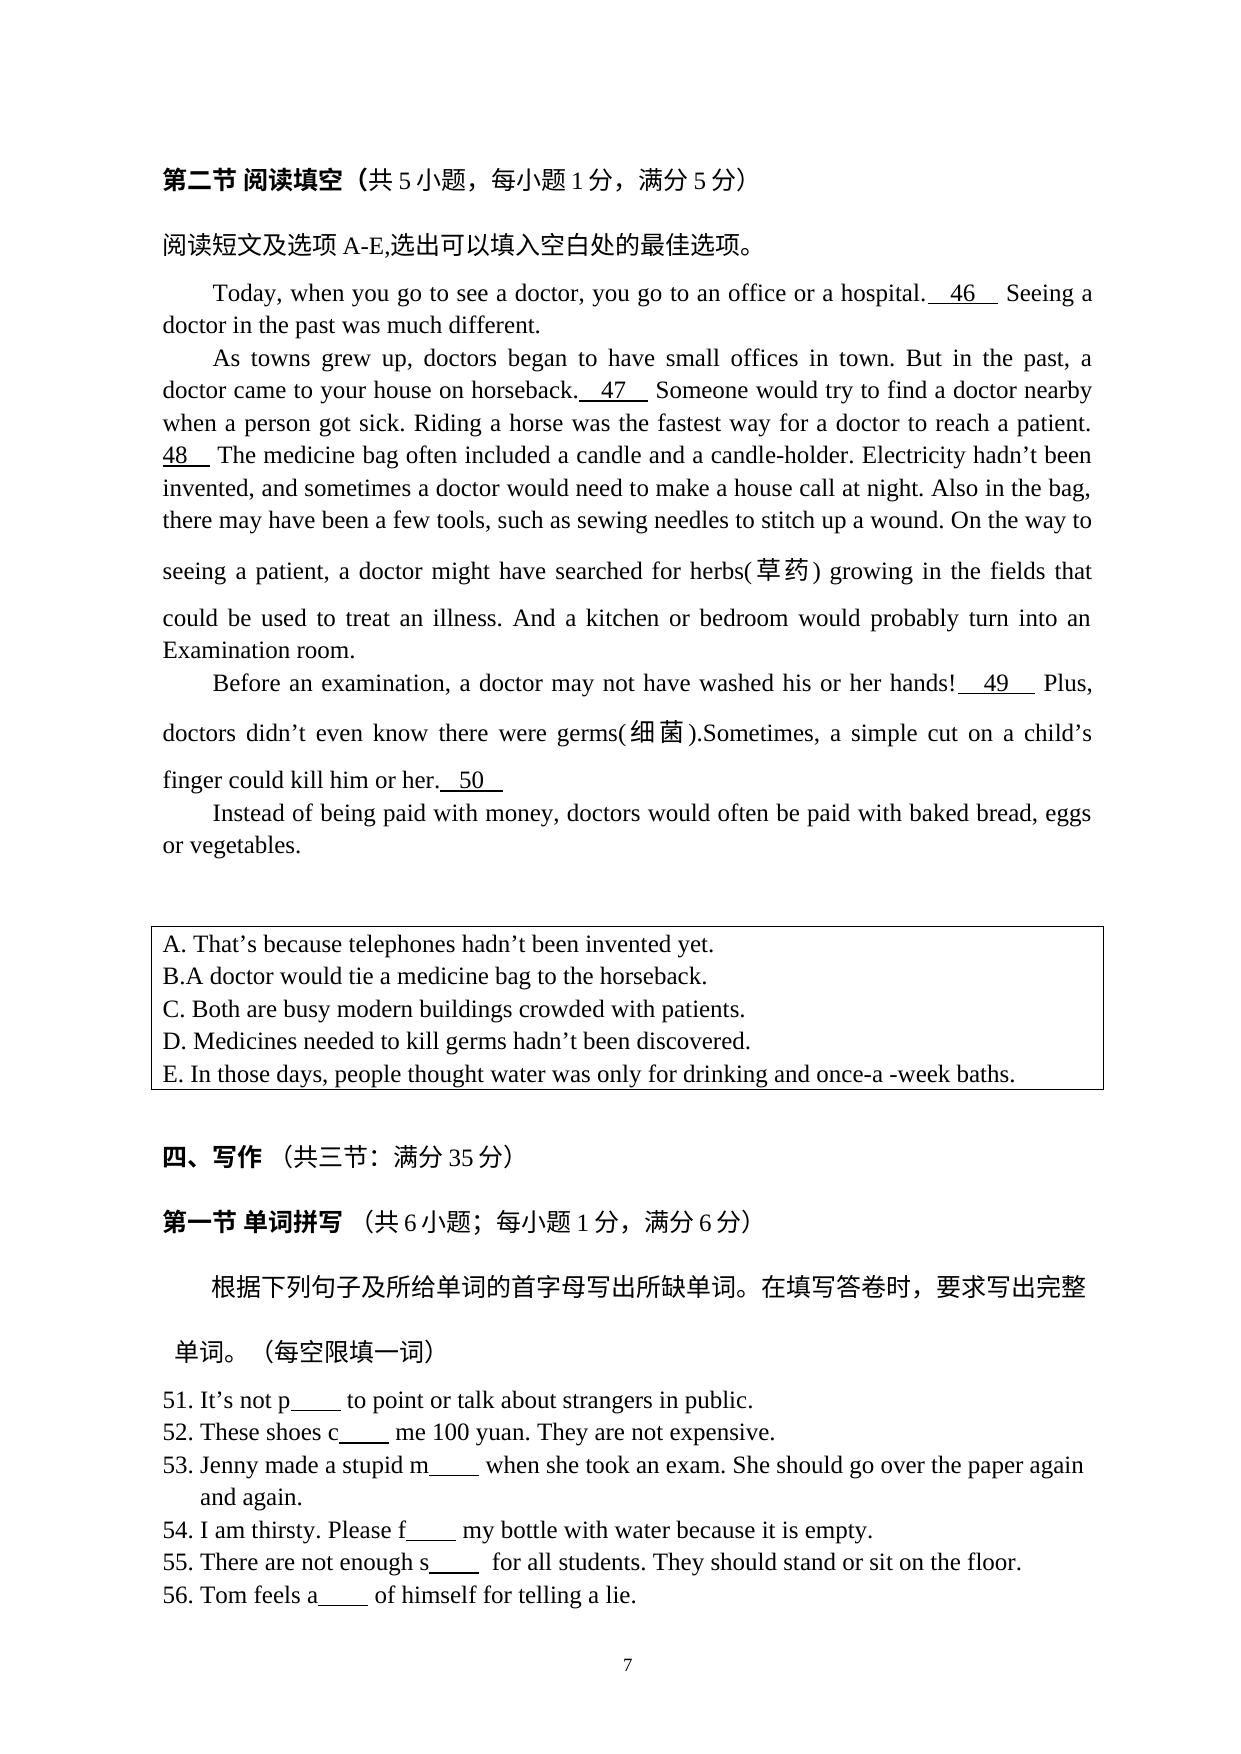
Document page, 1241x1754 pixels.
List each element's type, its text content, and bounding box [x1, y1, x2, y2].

text 第二节 阅读填空（共5小题，每小题1分，满分5分） [162, 146, 1093, 211]
text 53. Jenny made a stupid m when she took an exam. She should go over the paper again and again. [162, 1448, 1093, 1513]
text As towns grew up, doctors began to have small offices in town. But in the past, a doctor came to your house on horseback. 47 Someone would try to find a doctor nearby when a person got sick. Riding a horse was the fastest way for a doctor to reach a patient. 48 The medicine bag often included a candle and a candle-holder. Electricity hadn’t been invented, and sometimes a doctor would need to make a house call at night. Also in the bag, there may have been a few tools, such as sewing needles to stitch up a wound. On the way to seeing a patient, a doctor might have searched for herbs(草药) growing in the fields that could be used to treat an illness. And a kitchen or bedroom would probably turn into an Examination room. [162, 341, 1093, 666]
text Before an examination, a doctor may not have washed his or her hands! 49 Plus, doctors didn’t even know there were germs(细菌).Sometimes, a simple cut on a child’s finger could kill him or her. 50 [162, 666, 1093, 796]
text 55. There are not enough s for all students. They should stand or sit on the floor. [162, 1545, 1093, 1578]
text Instead of being paid with money, doctors would often be paid with baked bread, eggs or vegetables. [162, 796, 1093, 861]
text 阅读短文及选项A-E,选出可以填入空白处的最佳选项。 [162, 211, 1093, 276]
text 54. I am thirsty. Please f my bottle with water because it is empty. [162, 1513, 1093, 1545]
text 56. Tom feels a of himself for telling a lie. [162, 1578, 1093, 1610]
text 51. It’s not p to point or talk about strangers in public. [162, 1383, 1093, 1415]
text 第一节 单词拼写 （共6小题；每小题1分，满分6分） [162, 1188, 1093, 1253]
table_header A. That’s because telephones hadn’t been invented yet. B.A doctor would tie a medicine bag to the horseback. C. Both are busy modern buildings crowded with patients. D. Medicines needed to kill germs hadn’t been discovered. E. In those days, people thought water was only for drinking and once-a -week baths. [152, 927, 1103, 1089]
text 四、写作 （共三节：满分35分） [162, 1123, 1093, 1188]
text Today, when you go to see a doctor, you go to an office or a hospital. 46 Seeing a doctor in the past was much different. [162, 276, 1093, 341]
text 52. These shoes c me 100 yuan. They are not expensive. [162, 1415, 1093, 1448]
text 根据下列句子及所给单词的首字母写出所缺单词。在填写答卷时，要求写出完整单词。（每空限填一词） [174, 1253, 1093, 1383]
